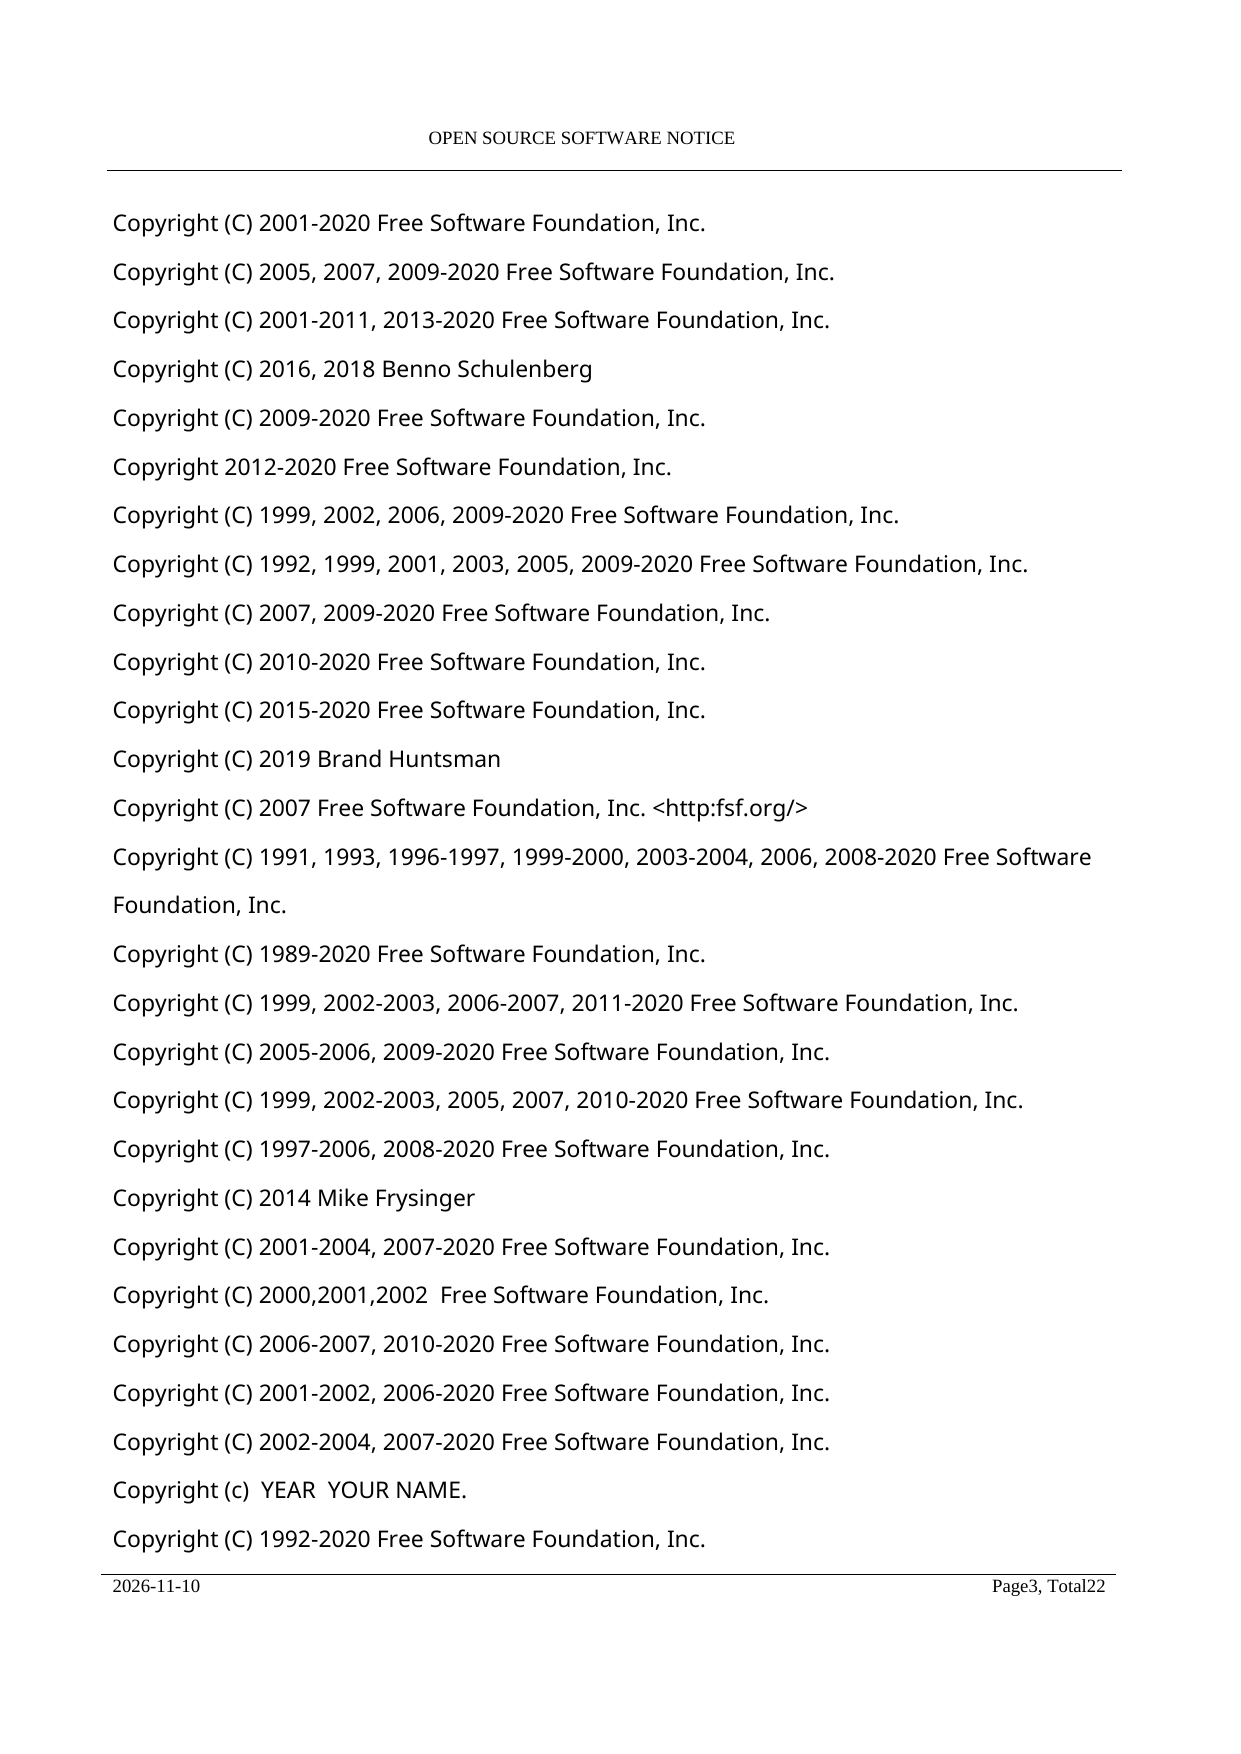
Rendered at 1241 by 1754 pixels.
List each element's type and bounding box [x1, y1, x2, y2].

text [112, 206, 1128, 1555]
